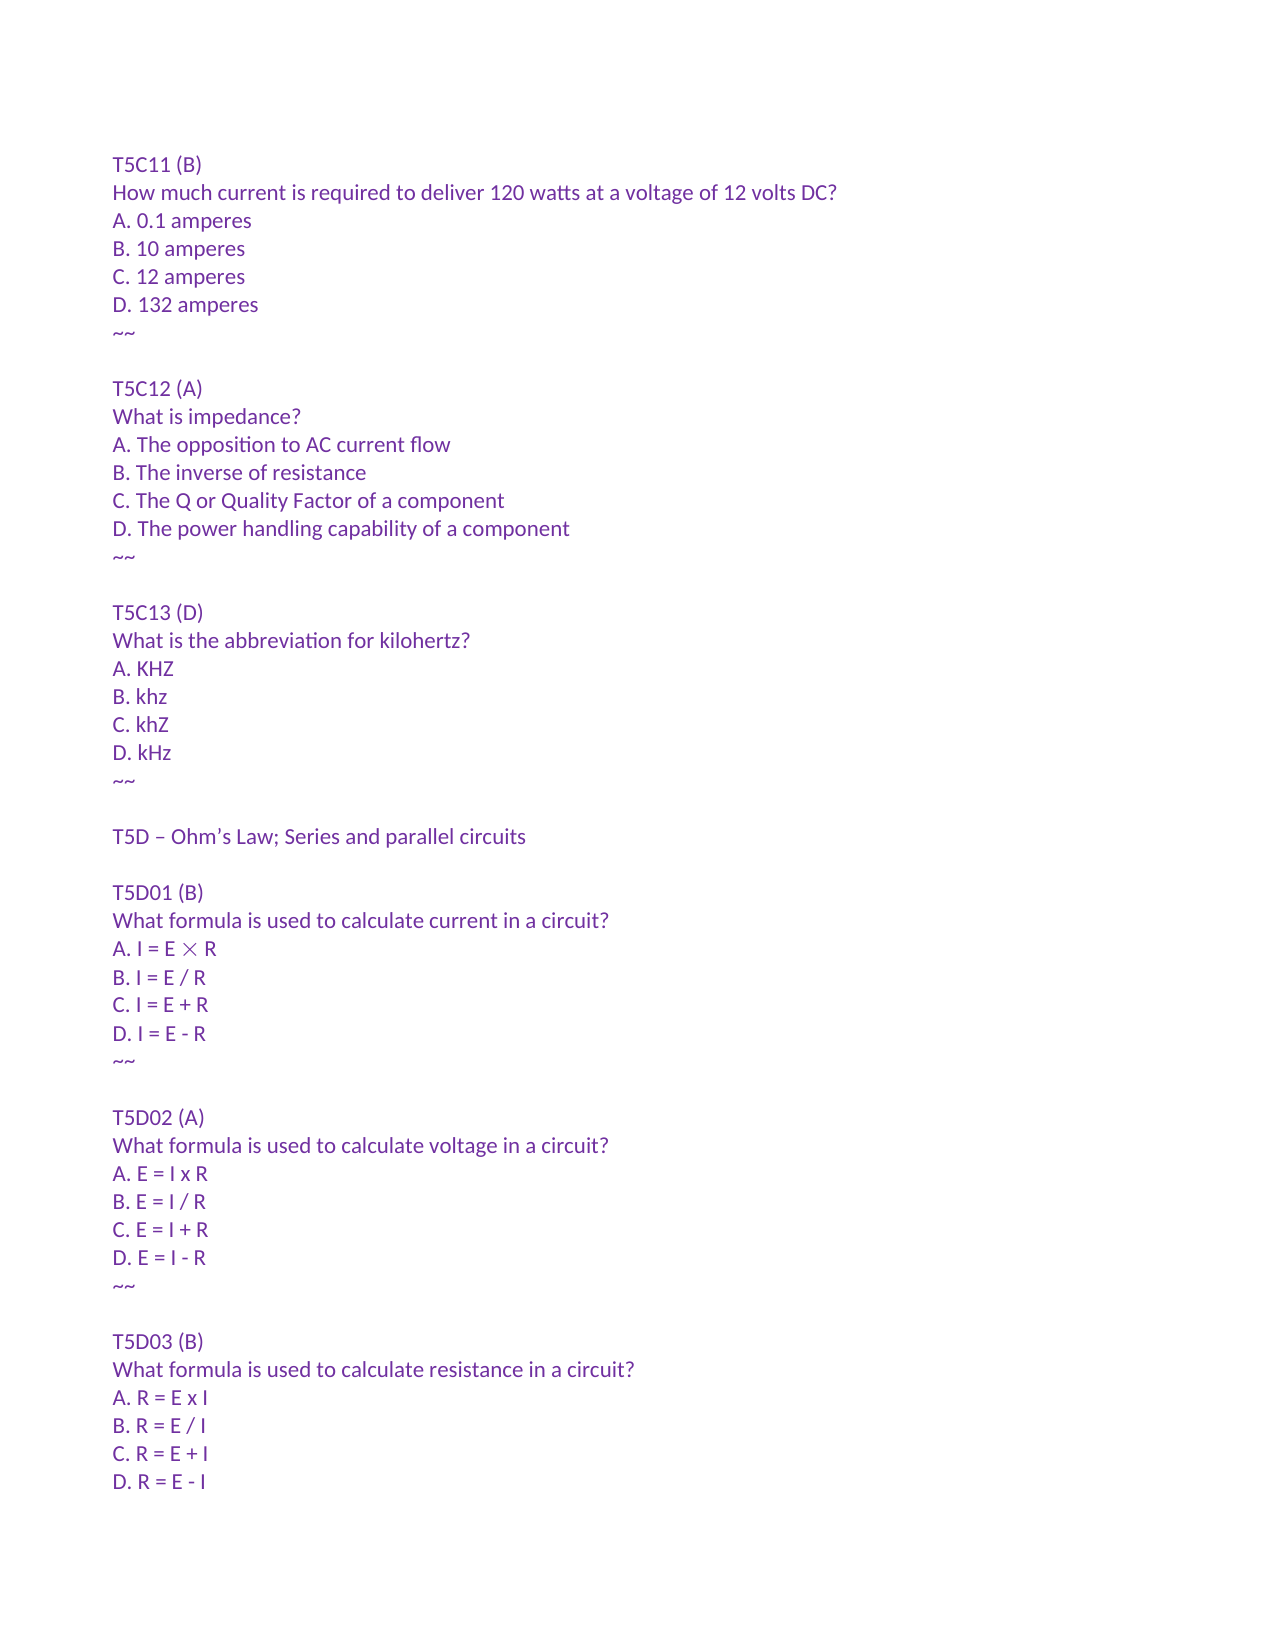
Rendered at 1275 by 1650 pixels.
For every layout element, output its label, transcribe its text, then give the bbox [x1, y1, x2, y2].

text ~~ [112, 766, 1162, 794]
text T5D01 (B) [112, 878, 1162, 907]
text A. KHZ [112, 654, 1162, 682]
text What formula is used to calculate current in a circuit? [112, 907, 1162, 934]
text T5D03 (B) [112, 1327, 1162, 1355]
text B. 10 amperes [112, 234, 1162, 262]
text ~~ [112, 1271, 1162, 1299]
text D. E = I - R [112, 1243, 1162, 1271]
text D. 132 amperes [112, 290, 1162, 318]
text How much current is required to deliver 120 watts at a voltage of 12 volts DC? [112, 178, 1162, 206]
text T5C13 (D) [112, 598, 1162, 626]
text B. I = E / R [112, 963, 1162, 991]
text ~~ [112, 542, 1162, 570]
text B. R = E / I [112, 1411, 1162, 1439]
text D. R = E - I [112, 1467, 1162, 1495]
text ~~ [112, 1047, 1162, 1075]
text T5C11 (B) [112, 150, 1162, 178]
text A. E = I x R [112, 1159, 1162, 1187]
text C. The Q or Quality Factor of a component [112, 486, 1162, 514]
text C. R = E + I [112, 1439, 1162, 1467]
text C. khZ [112, 710, 1162, 738]
text What is impedance? [112, 402, 1162, 430]
text B. The inverse of resistance [112, 458, 1162, 486]
text D. The power handling capability of a component [112, 514, 1162, 542]
text D. kHz [112, 738, 1162, 766]
text ~~ [112, 318, 1162, 346]
text A. 0.1 amperes [112, 206, 1162, 234]
text C. 12 amperes [112, 262, 1162, 290]
text What formula is used to calculate resistance in a circuit? [112, 1355, 1162, 1383]
text T5C12 (A) [112, 374, 1162, 402]
text A. I = E R [112, 934, 1162, 963]
text What formula is used to calculate voltage in a circuit? [112, 1131, 1162, 1159]
text B. E = I / R [112, 1187, 1162, 1215]
text B. khz [112, 682, 1162, 710]
text What is the abbreviation for kilohertz? [112, 626, 1162, 654]
text T5D02 (A) [112, 1103, 1162, 1131]
text D. I = E - R [112, 1019, 1162, 1047]
text T5D – Ohm’s Law; Series and parallel circuits [112, 822, 1162, 851]
text A. The opposition to AC current flow [112, 430, 1162, 458]
text C. E = I + R [112, 1215, 1162, 1243]
text A. R = E x I [112, 1383, 1162, 1411]
text C. I = E + R [112, 991, 1162, 1019]
